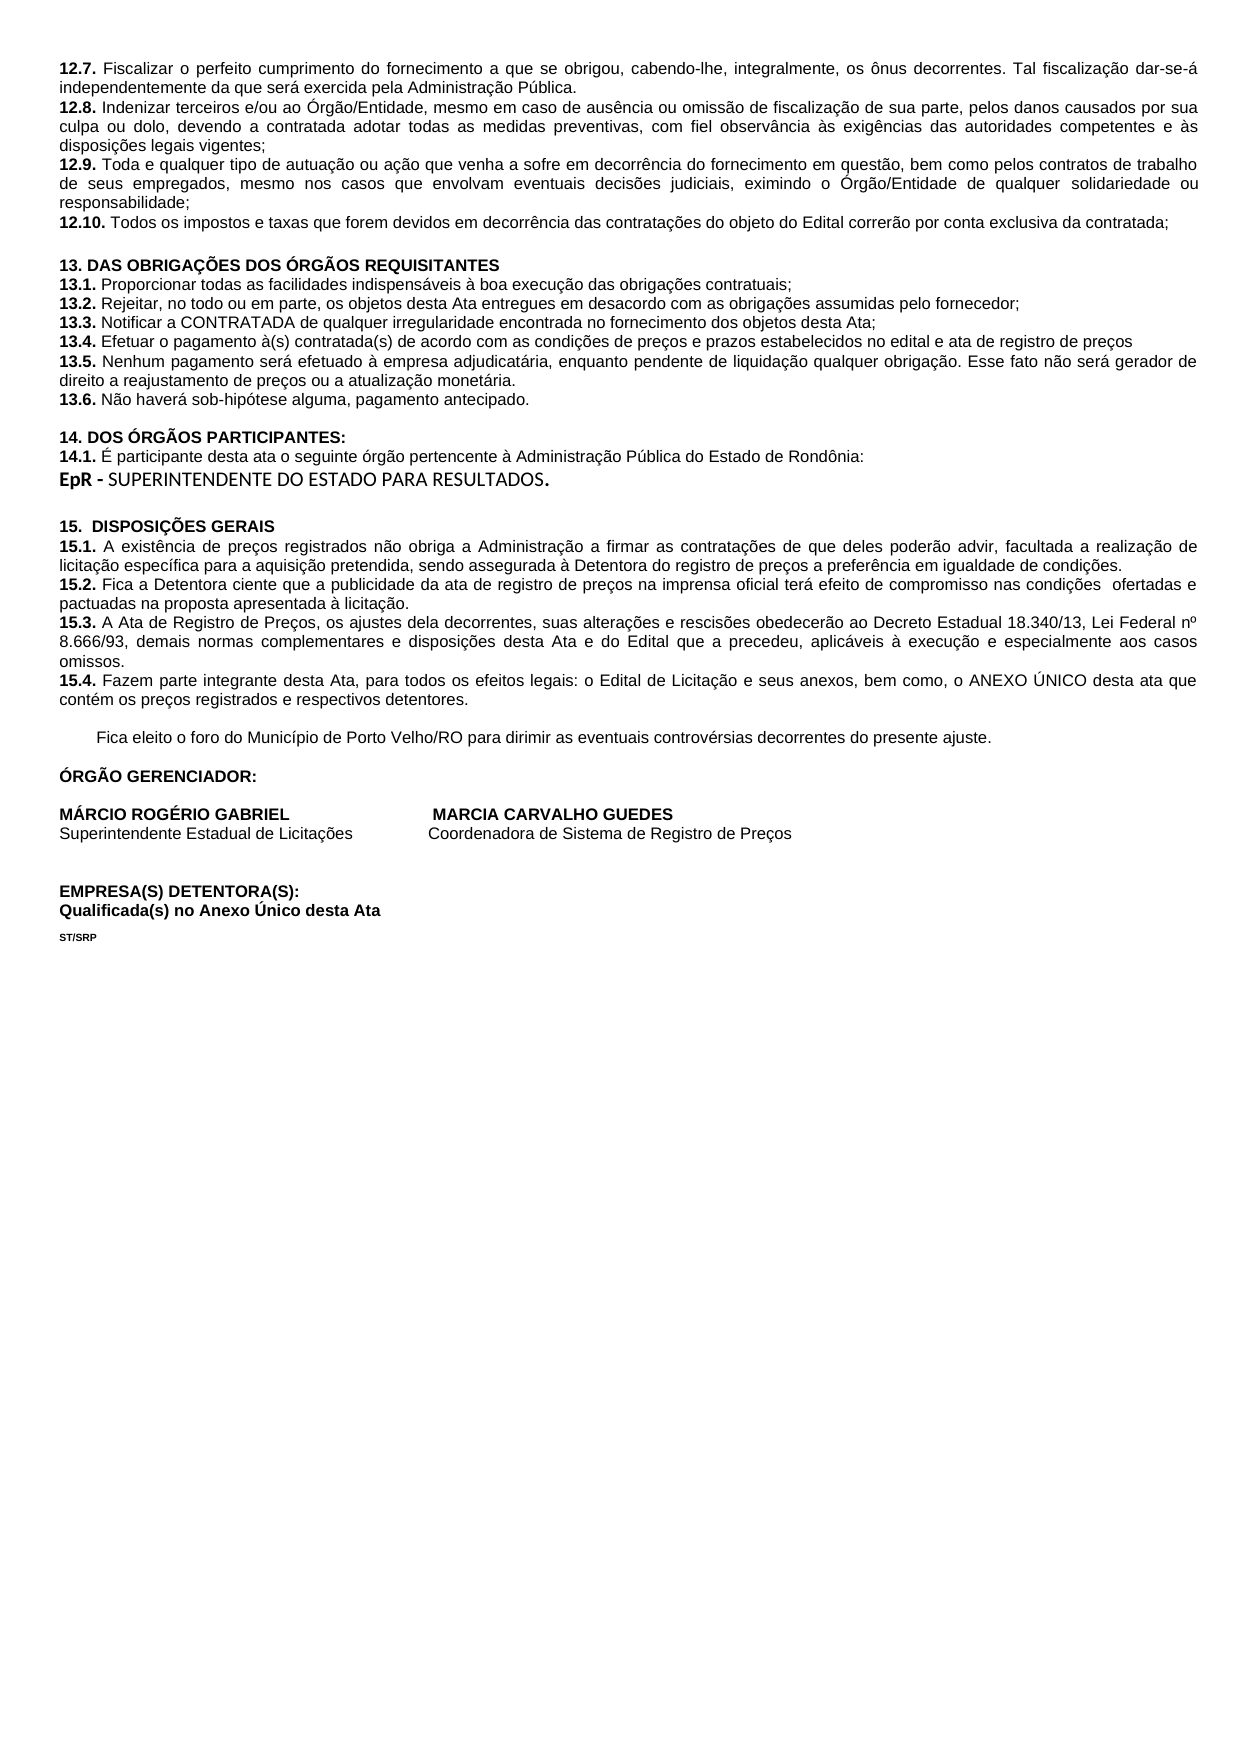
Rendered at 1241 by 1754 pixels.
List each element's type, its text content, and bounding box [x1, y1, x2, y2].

text 13.3. Notificar a CONTRATADA de qualquer irregularidade encontrada no fornecimento dos objetos desta Ata; [59, 313, 1199, 332]
text 15.1. A existência de preços registrados não obriga a Administração a firmar as contratações de que deles poderão advir, facultada a realização de licitação específica para a aquisição pretendida, sendo assegurada à Detentora do registro de preços a preferência em igualdade de condições. [59, 536, 1199, 575]
text Fica eleito o foro do Município de Porto Velho/RO para dirimir as eventuais controvérsias decorrentes do presente ajuste. [59, 728, 1199, 747]
text 12.8. Indenizar terceiros e/ou ao Órgão/Entidade, mesmo em caso de ausência ou omissão de fiscalização de sua parte, pelos danos causados por sua culpa ou dolo, devendo a contratada adotar todas as medidas preventivas, com fiel observância às exigências das autoridades competentes e às disposições legais vigentes; [59, 97, 1199, 155]
text 14. DOS ÓRGÃOS PARTICIPANTES: [59, 428, 1194, 447]
text ÓRGÃO GERENCIADOR: [59, 766, 1194, 786]
text 15.4. Fazem parte integrante desta Ata, para todos os efeitos legais: o Edital de Licitação e seus anexos, bem como, o ANEXO ÚNICO desta ata que contém os preços registrados e respectivos detentores. [59, 671, 1199, 709]
text MÁRCIO ROGÉRIO GABRIEL MARCIA CARVALHO GUEDES [59, 805, 1194, 824]
text 15. DISPOSIÇÕES GERAIS [59, 517, 1199, 536]
text 15.2. Fica a Detentora ciente que a publicidade da ata de registro de preços na imprensa oficial terá efeito de compromisso nas condições ofertadas e pactuadas na proposta apresentada à licitação. [59, 575, 1199, 613]
text 13.5. Nenhum pagamento será efetuado à empresa adjudicatária, enquanto pendente de liquidação qualquer obrigação. Esse fato não será gerador de direito a reajustamento de preços ou a atualização monetária. [59, 351, 1199, 390]
text 13.2. Rejeitar, no todo ou em parte, os objetos desta Ata entregues em desacordo com as obrigações assumidas pelo fornecedor; [59, 294, 1199, 313]
text 15.3. A Ata de Registro de Preços, os ajustes dela decorrentes, suas alterações e rescisões obedecerão ao Decreto Estadual 18.340/13, Lei Federal nº 8.666/93, demais normas complementares e disposições desta Ata e do Edital que a precedeu, aplicáveis à execução e especialmente aos casos omissos. [59, 613, 1199, 671]
text 14.1. É participante desta ata o seguinte órgão pertencente à Administração Pública do Estado de Rondônia: [59, 447, 1194, 466]
text 13. DAS OBRIGAÇÕES DOS ÓRGÃOS REQUISITANTES [59, 256, 1199, 275]
text Superintendente Estadual de Licitações Coordenadora de Sistema de Registro de Preços [59, 824, 1194, 843]
text 13.6. Não haverá sob-hipótese alguma, pagamento antecipado. [59, 390, 1199, 409]
text 13.4. Efetuar o pagamento à(s) contratada(s) de acordo com as condições de preços e prazos estabelecidos no edital e ata de registro de preços [59, 332, 1199, 351]
text EpR - SUPERINTENDENTE DO ESTADO PARA RESULTADOS​. [59, 466, 1199, 492]
text 12.7. Fiscalizar o perfeito cumprimento do fornecimento a que se obrigou, cabendo-lhe, integralmente, os ônus decorrentes. Tal fiscalização dar-se-á independentemente da que será exercida pela Administração Pública. [59, 59, 1199, 97]
text 12.10. Todos os impostos e taxas que forem devidos em decorrência das contratações do objeto do Edital correrão por conta exclusiva da contratada; [59, 212, 1199, 232]
text 12.9. Toda e qualquer tipo de autuação ou ação que venha a sofre em decorrência do fornecimento em questão, bem como pelos contratos de trabalho de seus empregados, mesmo nos casos que envolvam eventuais decisões judiciais, eximindo o Órgão/Entidade de qualquer solidariedade ou responsabilidade; [59, 155, 1199, 212]
text 13.1. Proporcionar todas as facilidades indispensáveis à boa execução das obrigações contratuais; [59, 275, 1199, 294]
text Qualificada(s) no Anexo Único desta Ata [59, 901, 1194, 920]
text EMPRESA(S) DETENTORA(S): [59, 881, 1194, 901]
